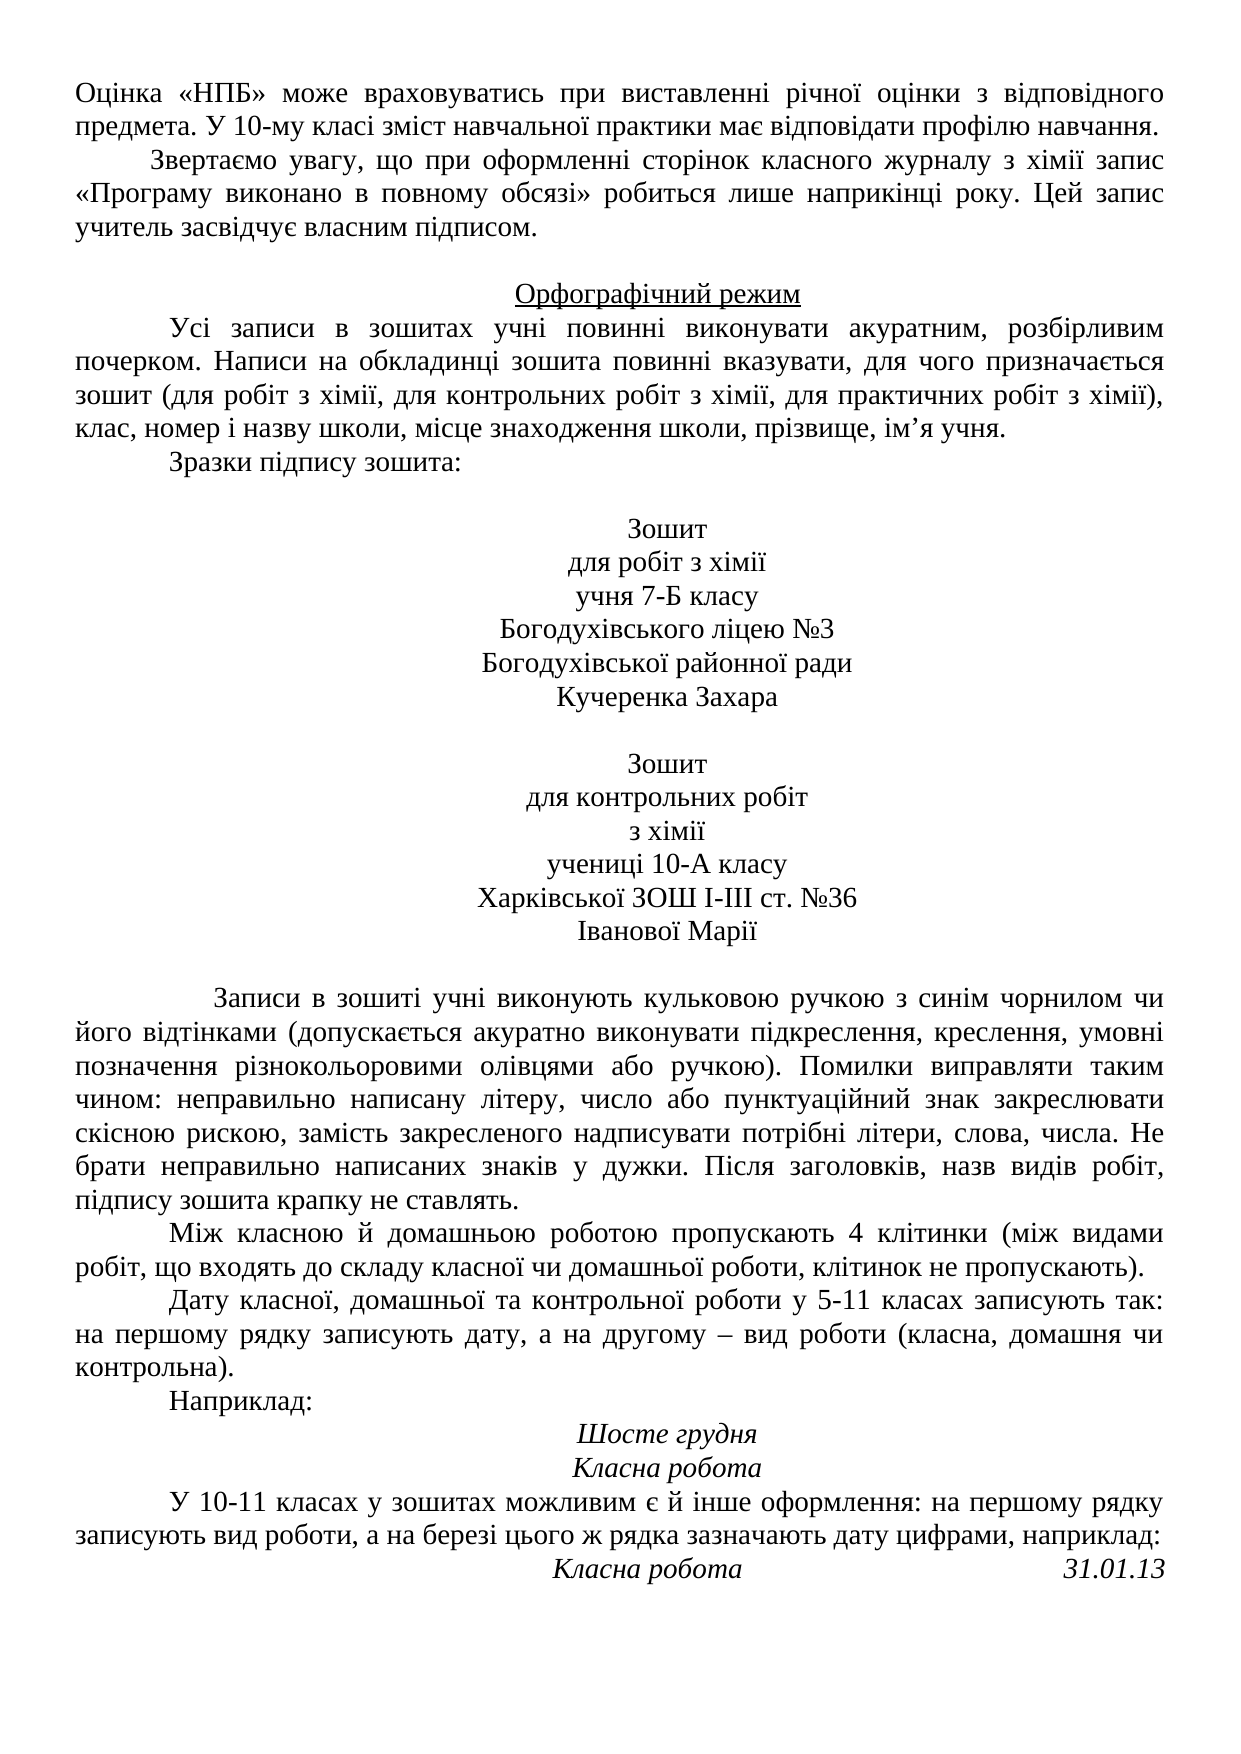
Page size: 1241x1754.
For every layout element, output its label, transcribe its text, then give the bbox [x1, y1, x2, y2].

text У 10-11 класах у зошитах можливим є й інше оформлення: на першому рядку записують вид роботи, а на березі цього ж рядка зазначають дату цифрами, наприклад: [75, 1484, 1165, 1551]
text Між класною й домашньою роботою пропускають 4 клітинки (між видами робіт, що входять до складу класної чи домашньої роботи, клітинок не пропускають). [75, 1215, 1165, 1282]
text Іванової Марії [75, 913, 1165, 947]
text Звертаємо увагу, що при оформленні сторінок класного журналу з хімії запис «Програму виконано в повному обсязі» робиться лише наприкінці року. Цей запис учитель засвідчує власним підписом. [75, 142, 1165, 243]
text Богодухівської районної ради [75, 645, 1165, 679]
text Наприклад: [75, 1383, 1165, 1417]
text учня 7-Б класу [75, 578, 1165, 612]
text Шосте грудня [75, 1417, 1165, 1450]
text для робіт з хімії [75, 544, 1165, 578]
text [75, 75, 1165, 142]
text Дату класної, домашньої та контрольної роботи у 5-11 класах записують так: на першому рядку записують дату, а на другому – вид роботи (класна, домашня чи контрольна). [75, 1282, 1165, 1383]
text з хімії [75, 813, 1165, 846]
text для контрольних робіт [75, 779, 1165, 813]
text Усі записи в зошитах учні повинні виконувати акуратним, розбірливим почерком. Написи на обкладинці зошита повинні вказувати, для чого призначається зошит (для робіт з хімії, для контрольних робіт з хімії, для практичних робіт з хімії), клас, номер і назву школи, місце знаходження школи, прізвище, ім’я учня. [75, 310, 1165, 444]
text Богодухівського ліцею №3 [75, 612, 1165, 645]
text Класна робота [75, 1450, 1165, 1484]
text Харківської ЗОШ І-ІІІ ст. №36 [75, 880, 1165, 913]
text Зразки підпису зошита: [75, 444, 1165, 477]
text Кучеренка Захара [75, 679, 1165, 712]
text Класна робота 31.01.13 [75, 1551, 1165, 1584]
text Зошит [75, 746, 1165, 779]
text учениці 10-А класу [75, 846, 1165, 880]
text Записи в зошиті учні виконують кульковою ручкою з синім чорнилом чи його відтінками (допускається акуратно виконувати підкреслення, креслення, умовні позначення різнокольоровими олівцями або ручкою). Помилки виправляти таким чином: неправильно написану літеру, число або пунктуаційний знак закреслювати скісною рискою, замість закресленого надписувати потрібні літери, слова, числа. Не брати неправильно написаних знаків у дужки. Після заголовків, назв видів робіт, підпису зошита крапку не ставлять. [75, 981, 1165, 1215]
text Орфографічний режим [75, 276, 1165, 310]
text Зошит [75, 511, 1165, 544]
